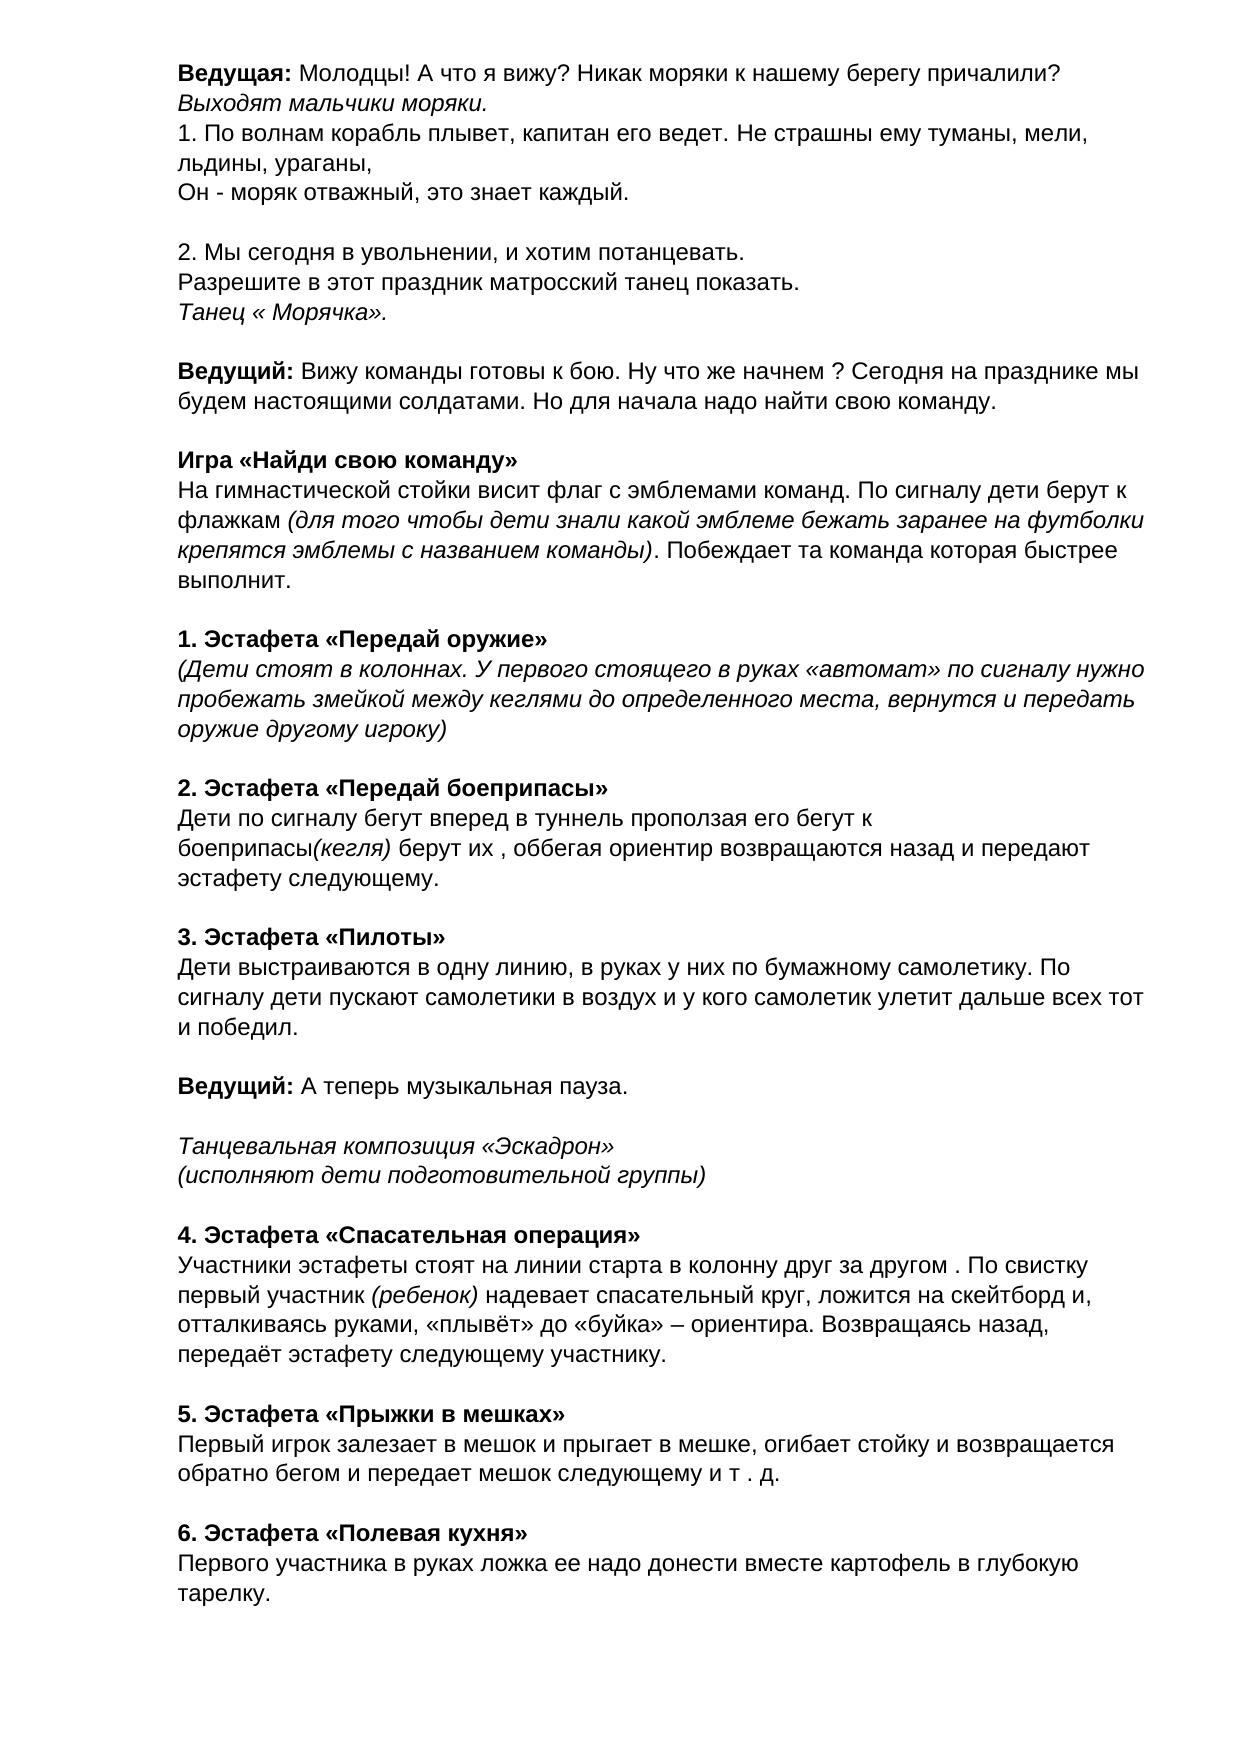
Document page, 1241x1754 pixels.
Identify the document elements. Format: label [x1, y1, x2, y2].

text [177, 59, 1152, 1636]
